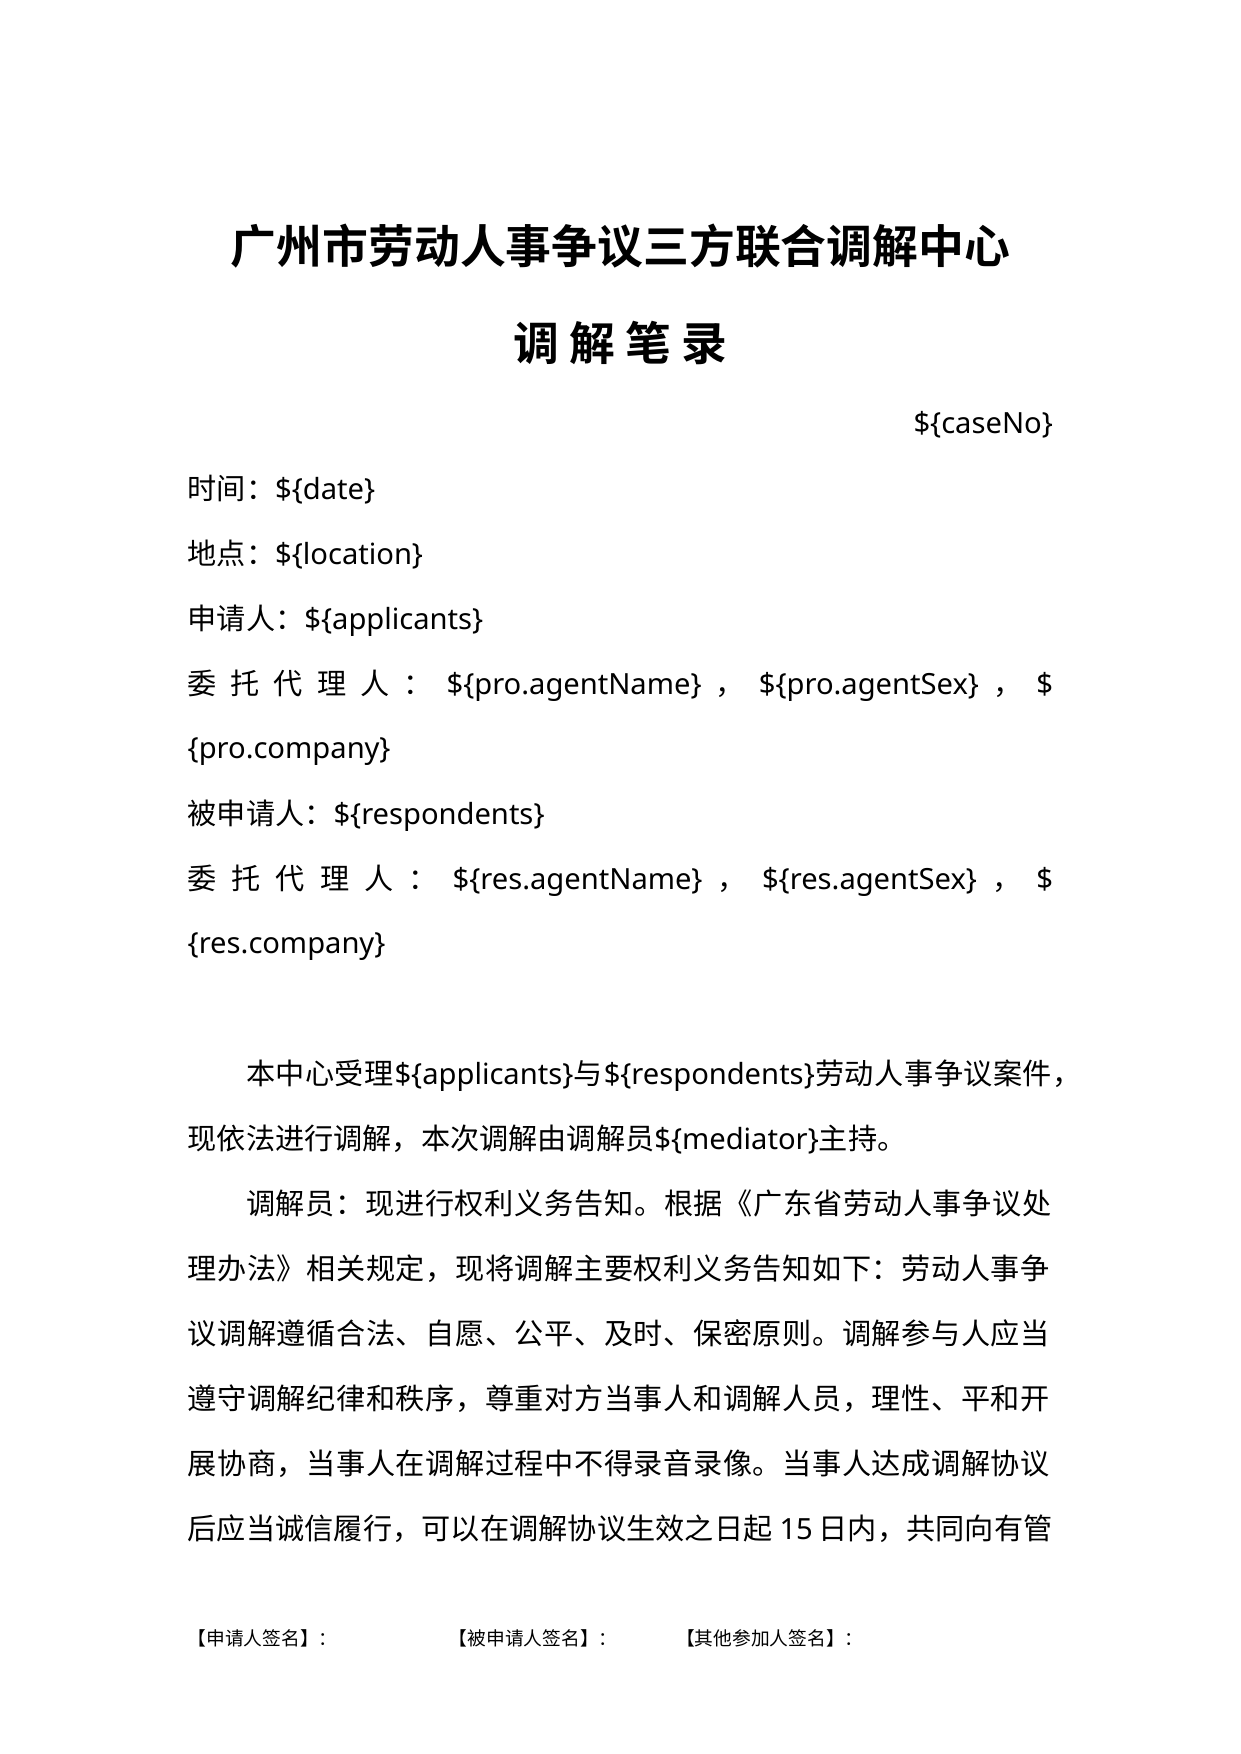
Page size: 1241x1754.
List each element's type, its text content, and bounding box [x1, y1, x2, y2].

text 广州市劳动人事争议三方联合调解中心 [187, 194, 1053, 292]
text 调 解 笔 录 [187, 292, 1053, 389]
text 委托代理人：${res.agentName}，${res.agentSex}，${res.company} [187, 844, 1053, 974]
text 委托代理人：${pro.agentName}，${pro.agentSex}，${pro.company} [187, 649, 1053, 779]
text 时间：${date} [187, 454, 1053, 519]
text ${caseNo} [187, 389, 1053, 454]
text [187, 1169, 1053, 1559]
text 地点：${location} [187, 519, 1053, 584]
text 本中心受理${applicants}与${respondents}劳动人事争议案件，现依法进行调解，本次调解由调解员${mediator}主持。 [187, 1039, 1053, 1169]
text 申请人：${applicants} [187, 584, 1053, 649]
text 被申请人：${respondents} [187, 779, 1053, 844]
